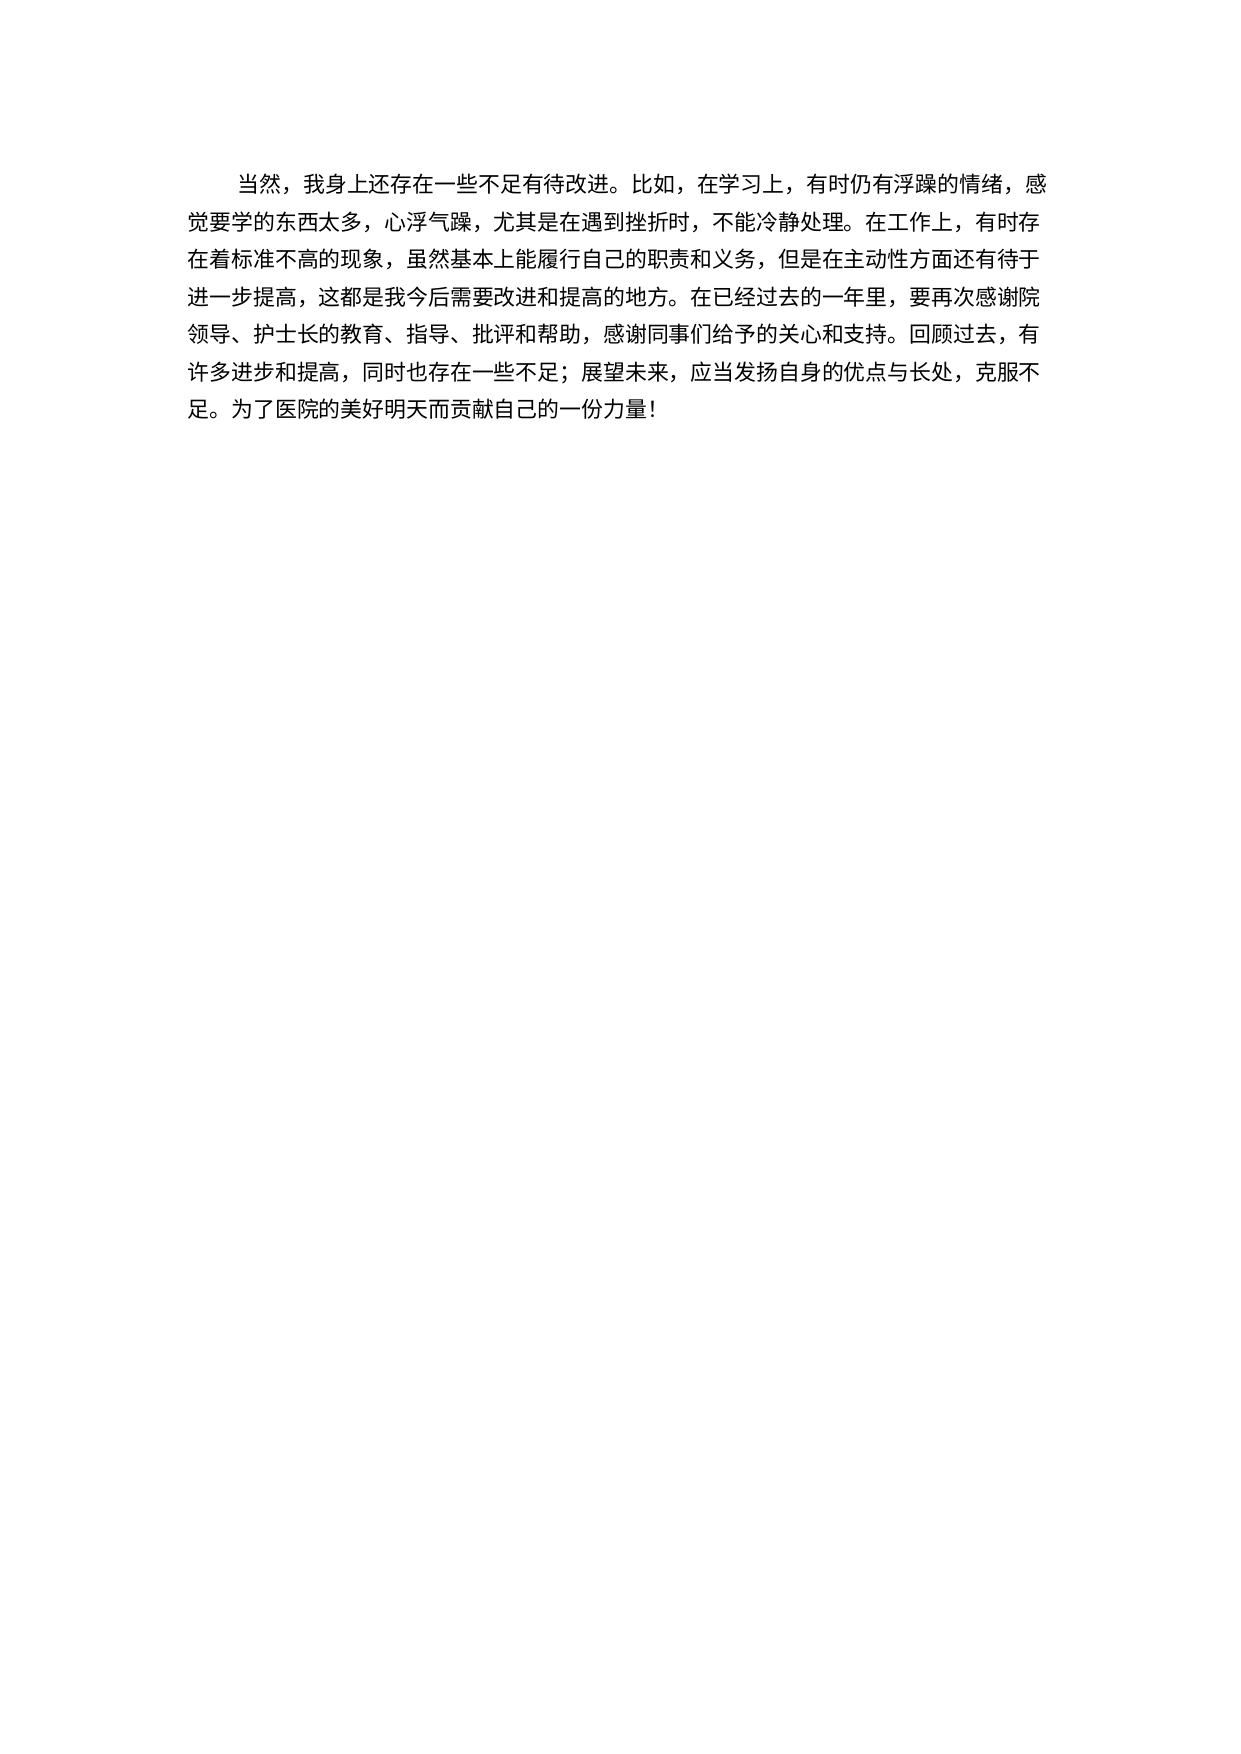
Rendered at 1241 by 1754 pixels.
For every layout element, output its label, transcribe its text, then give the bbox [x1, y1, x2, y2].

text 当然，我身上还存在一些不足有待改进。比如，在学习上，有时仍有浮躁的情绪，感觉要学的东西太多，心浮气躁，尤其是在遇到挫折时，不能冷静处理。在工作上，有时存在着标准不高的现象，虽然基本上能履行自己的职责和义务，但是在主动性方面还有待于进一步提高，这都是我今后需要改进和提高的地方。在已经过去的一年里，要再次感谢院领导、护士长的教育、指导、批评和帮助，感谢同事们给予的关心和支持。回顾过去，有许多进步和提高，同时也存在一些不足；展望未来，应当发扬自身的优点与长处，克服不足。为了医院的美好明天而贡献自己的一份力量！ [187, 164, 1053, 427]
